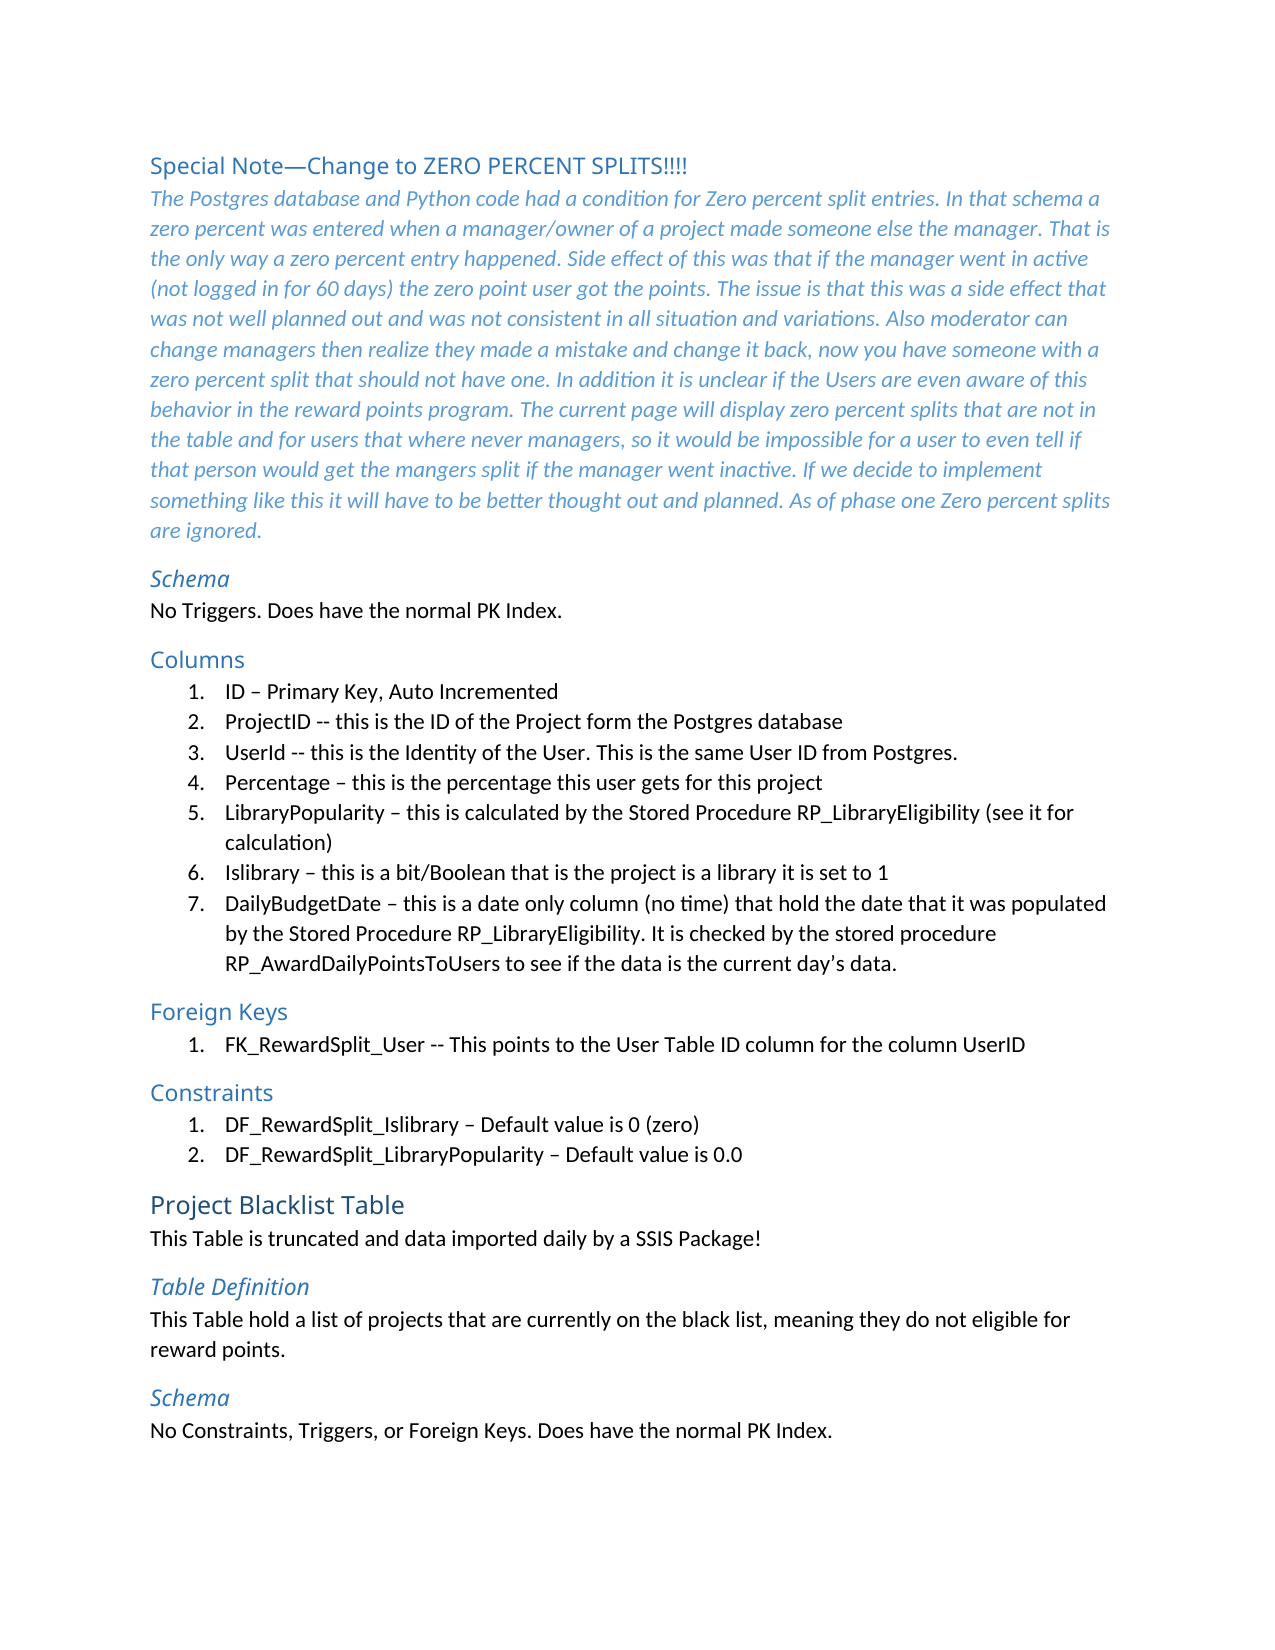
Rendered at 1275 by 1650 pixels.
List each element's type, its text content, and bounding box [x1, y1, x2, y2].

subtitle Constraints [150, 1077, 1125, 1108]
text This Table is truncated and data imported daily by a SSIS Package! [150, 1224, 1125, 1252]
list LibraryPopularity – this is calculated by the Stored Procedure RP_LibraryEligibility (see it for calculation) [187, 798, 1125, 856]
text No Constraints, Triggers, or Foreign Keys. Does have the normal PK Index. [150, 1416, 1125, 1444]
list UserId -- this is the Identity of the User. This is the same User ID from Postgres. [187, 738, 1125, 766]
subtitle Project Blacklist Table [150, 1187, 1125, 1222]
list ProjectID -- this is the ID of the Project form the Postgres database [187, 707, 1125, 736]
subtitle Columns [150, 643, 1125, 675]
list DF_RewardSplit_LibraryPopularity – Default value is 0.0 [187, 1141, 1125, 1169]
text No Triggers. Does have the normal PK Index. [150, 597, 1125, 625]
text The Postgres database and Python code had a condition for Zero percent split entries. In that schema a zero percent was entered when a manager/owner of a project made someone else the manager. That is the only way a zero percent entry happened. Side effect of this was that if the manager went in active (not logged in for 60 days) the zero point user got the points. The issue is that this was a side effect that was not well planned out and was not consistent in all situation and variations. Also moderator can change managers then realize they made a mistake and change it back, now you have someone with a zero percent split that should not have one. In addition it is unclear if the Users are even aware of this behavior in the reward points program. The current page will display zero percent splits that are not in the table and for users that where never managers, so it would be impossible for a user to even tell if that person would get the mangers split if the manager went inactive. If we decide to implement something like this it will have to be better thought out and planned. As of phase one Zero percent splits are ignored. [150, 184, 1125, 544]
subtitle Schema [150, 1382, 1125, 1413]
list ID – Primary Key, Auto Incremented [187, 677, 1125, 705]
subtitle Schema [150, 563, 1125, 594]
text This Table hold a list of projects that are currently on the black list, meaning they do not eligible for reward points. [150, 1305, 1125, 1363]
list DailyBudgetDate – this is a date only column (no time) that hold the date that it was populated by the Stored Procedure RP_LibraryEligibility. It is checked by the stored procedure RP_AwardDailyPointsToUsers to see if the data is the current day’s data. [187, 889, 1125, 977]
list Islibrary – this is a bit/Boolean that is the project is a library it is set to 1 [187, 858, 1125, 887]
subtitle Table Definition [150, 1271, 1125, 1302]
list FK_RewardSplit_User -- This points to the User Table ID column for the column UserID [187, 1030, 1125, 1058]
list Percentage – this is the percentage this user gets for this project [187, 768, 1125, 796]
subtitle Special Note—Change to ZERO PERCENT SPLITS!!!! [150, 150, 1125, 181]
list DF_RewardSplit_Islibrary – Default value is 0 (zero) [187, 1110, 1125, 1138]
subtitle Foreign Keys [150, 996, 1125, 1027]
